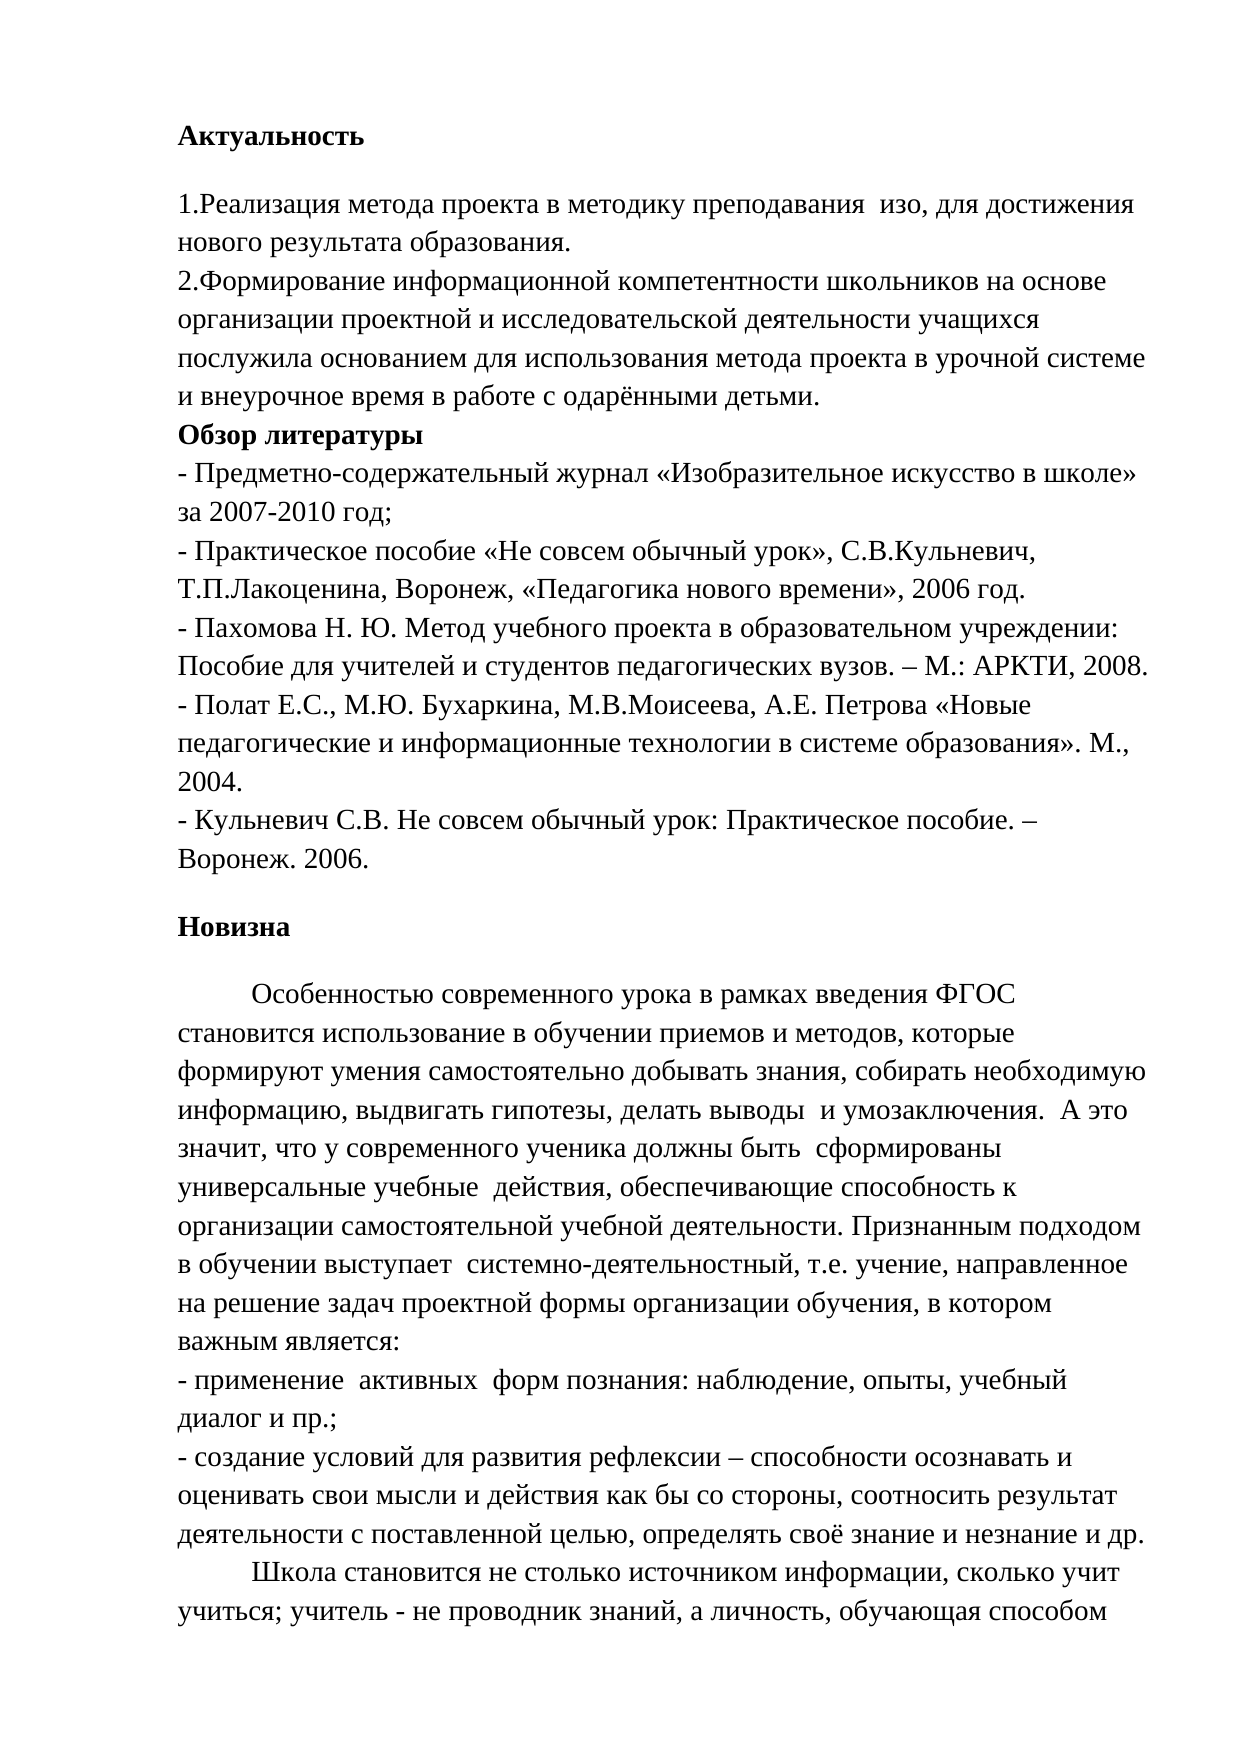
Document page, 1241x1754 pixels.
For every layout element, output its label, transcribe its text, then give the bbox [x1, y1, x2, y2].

text - Полат Е.С., М.Ю. Бухаркина, М.В.Моисеева, А.Е. Петрова «Новые педагогические и информационные технологии в системе образования». М., 2004. [177, 687, 1152, 797]
text - создание условий для развития рефлексии – способности осознавать и оценивать свои мысли и действия как бы со стороны, соотносить результат деятельности с поставленной целью, определять своё знание и незнание и др. [177, 1439, 1152, 1549]
text - Предметно-содержательный журнал «Изобразительное искусство в школе» за 2007-2010 год; [177, 456, 1152, 528]
text Особенностью современного урока в рамках введения ФГОС становится использование в обучении приемов и методов, которые формируют умения самостоятельно добывать знания, собирать необходимую информацию, выдвигать гипотезы, делать выводы и умозаключения. А это значит, что у современного ученика должны быть сформированы универсальные учебные действия, обеспечивающие способность к организации самостоятельной учебной деятельности. Признанным подходом в обучении выступает системно-деятельностный, т.е. учение, направленное на решение задач проектной формы организации обучения, в котором важным является: [177, 976, 1152, 1357]
text 1.Реализация метода проекта в методику преподавания изо, для достижения нового результата образования. [177, 186, 1152, 258]
text Обзор литературы [177, 417, 1152, 451]
text Актуальность [177, 118, 1152, 152]
text - применение активных форм познания: наблюдение, опыты, учебный диалог и пр.; [177, 1362, 1152, 1434]
text - Пахомова Н. Ю. Метод учебного проекта в образовательном учреждении: Пособие для учителей и студентов педагогических вузов. – М.: АРКТИ, 2008. [177, 610, 1152, 682]
text - Кульневич С.В. Не совсем обычный урок: Практическое пособие. – Воронеж. 2006. [177, 802, 1152, 874]
text Новизна [177, 909, 1152, 942]
text - Практическое пособие «Не совсем обычный урок», С.В.Кульневич, Т.П.Лакоценина, Воронеж, «Педагогика нового времени», 2006 год. [177, 533, 1152, 605]
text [177, 1554, 1152, 1627]
text 2.Формирование информационной компетентности школьников на основе организации проектной и исследовательской деятельности учащихся послужила основанием для использования метода проекта в урочной системе и внеурочное время в работе с одарёнными детьми. [177, 263, 1152, 412]
